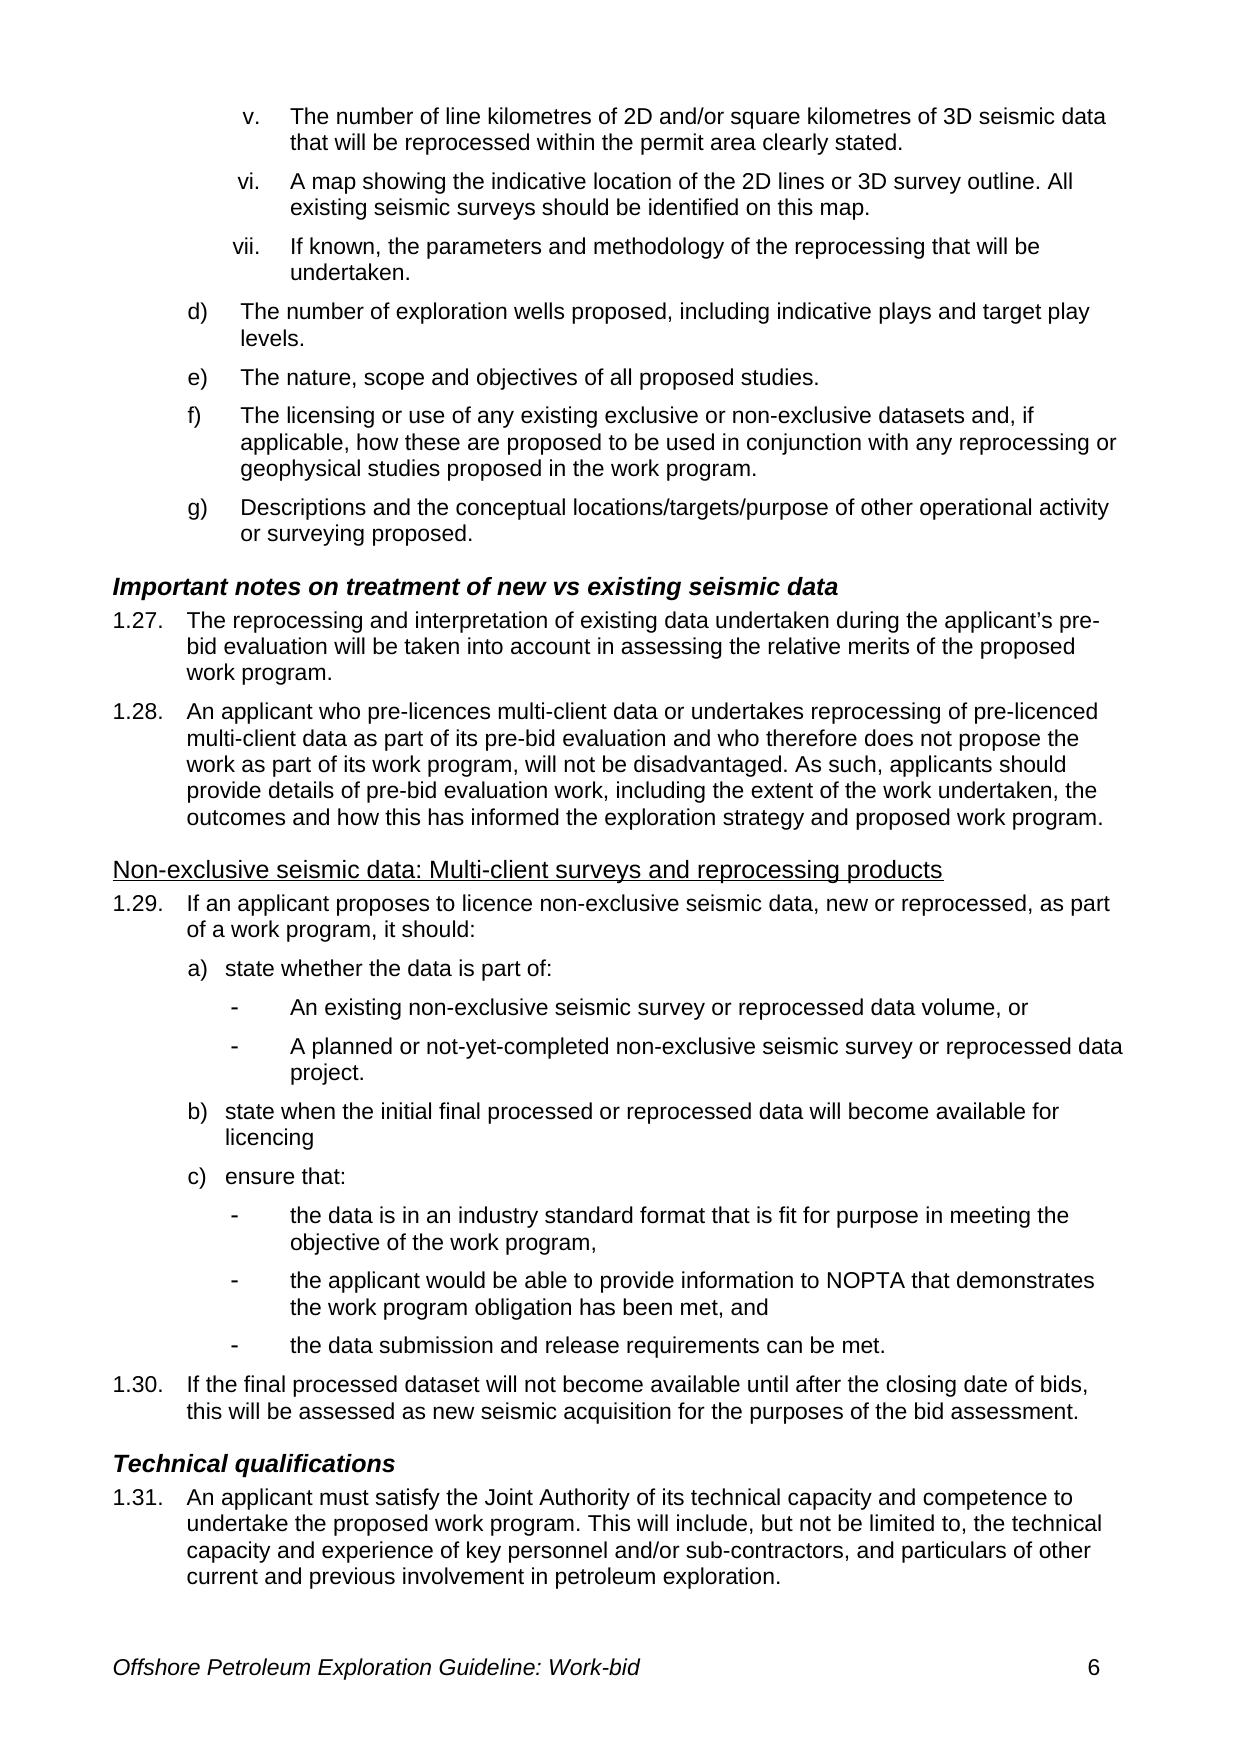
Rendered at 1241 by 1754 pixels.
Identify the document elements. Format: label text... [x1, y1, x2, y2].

list ensure that: [187, 1163, 1128, 1189]
list The licensing or use of any existing exclusive or non-exclusive datasets and, if applicable, how these are proposed to be used in conjunction with any reprocessing or geophysical studies proposed in the work program. [187, 402, 1128, 481]
subtitle Technical qualifications [112, 1449, 1128, 1478]
list A map showing the indicative location of the 2D lines or 3D survey outline. All existing seismic surveys should be identified on this map. [260, 168, 1128, 221]
list the data submission and release requirements can be met. [231, 1332, 1128, 1359]
list Descriptions and the conceptual locations/targets/purpose of other operational activity or surveying proposed. [187, 494, 1128, 547]
list An existing non-exclusive seismic survey or reprocessed data volume, or [231, 994, 1128, 1020]
list If known, the parameters and methodology of the reprocessing that will be undertaken. [260, 233, 1128, 286]
list state whether the data is part of: [187, 955, 1128, 981]
list the applicant would be able to provide information to NOPTA that demonstrates the work program obligation has been met, and [231, 1267, 1128, 1320]
list An applicant who pre-licences multi-client data or undertakes reprocessing of pre-licenced multi-client data as part of its pre-bid evaluation and who therefore does not propose the work as part of its work program, will not be disadvantaged. As such, applicants should provide details of pre-bid evaluation work, including the extent of the work undertaken, the outcomes and how this has informed the exploration strategy and proposed work program. [112, 698, 1128, 830]
list If an applicant proposes to licence non-exclusive seismic data, new or reprocessed, as part of a work program, it should: [112, 890, 1128, 943]
list The number of line kilometres of 2D and/or square kilometres of 3D seismic data that will be reprocessed within the permit area clearly stated. [260, 103, 1128, 155]
list An applicant must satisfy the Joint Authority of its technical capacity and competence to undertake the proposed work program. This will include, but not be limited to, the technical capacity and experience of key personnel and/or sub-contractors, and particulars of other current and previous involvement in petroleum exploration. [112, 1484, 1128, 1589]
list If the final processed dataset will not become available until after the closing date of bids, this will be assessed as new seismic acquisition for the purposes of the bid assessment. [112, 1371, 1128, 1424]
list the data is in an industry standard format that is fit for purpose in meeting the objective of the work program, [231, 1202, 1128, 1255]
list state when the initial final processed or reprocessed data will become available for licencing [187, 1098, 1128, 1151]
list The reprocessing and interpretation of existing data undertaken during the applicant’s pre-bid evaluation will be taken into account in assessing the relative merits of the proposed work program. [112, 607, 1128, 686]
list The number of exploration wells proposed, including indicative plays and target play levels. [187, 298, 1128, 351]
list The nature, scope and objectives of all proposed studies. [187, 363, 1128, 390]
subtitle Non-exclusive seismic data: Multi-client surveys and reprocessing products [112, 855, 1128, 884]
subtitle Important notes on treatment of new vs existing seismic data [112, 572, 1128, 600]
list A planned or not-yet-completed non-exclusive seismic survey or reprocessed data project. [231, 1033, 1128, 1086]
